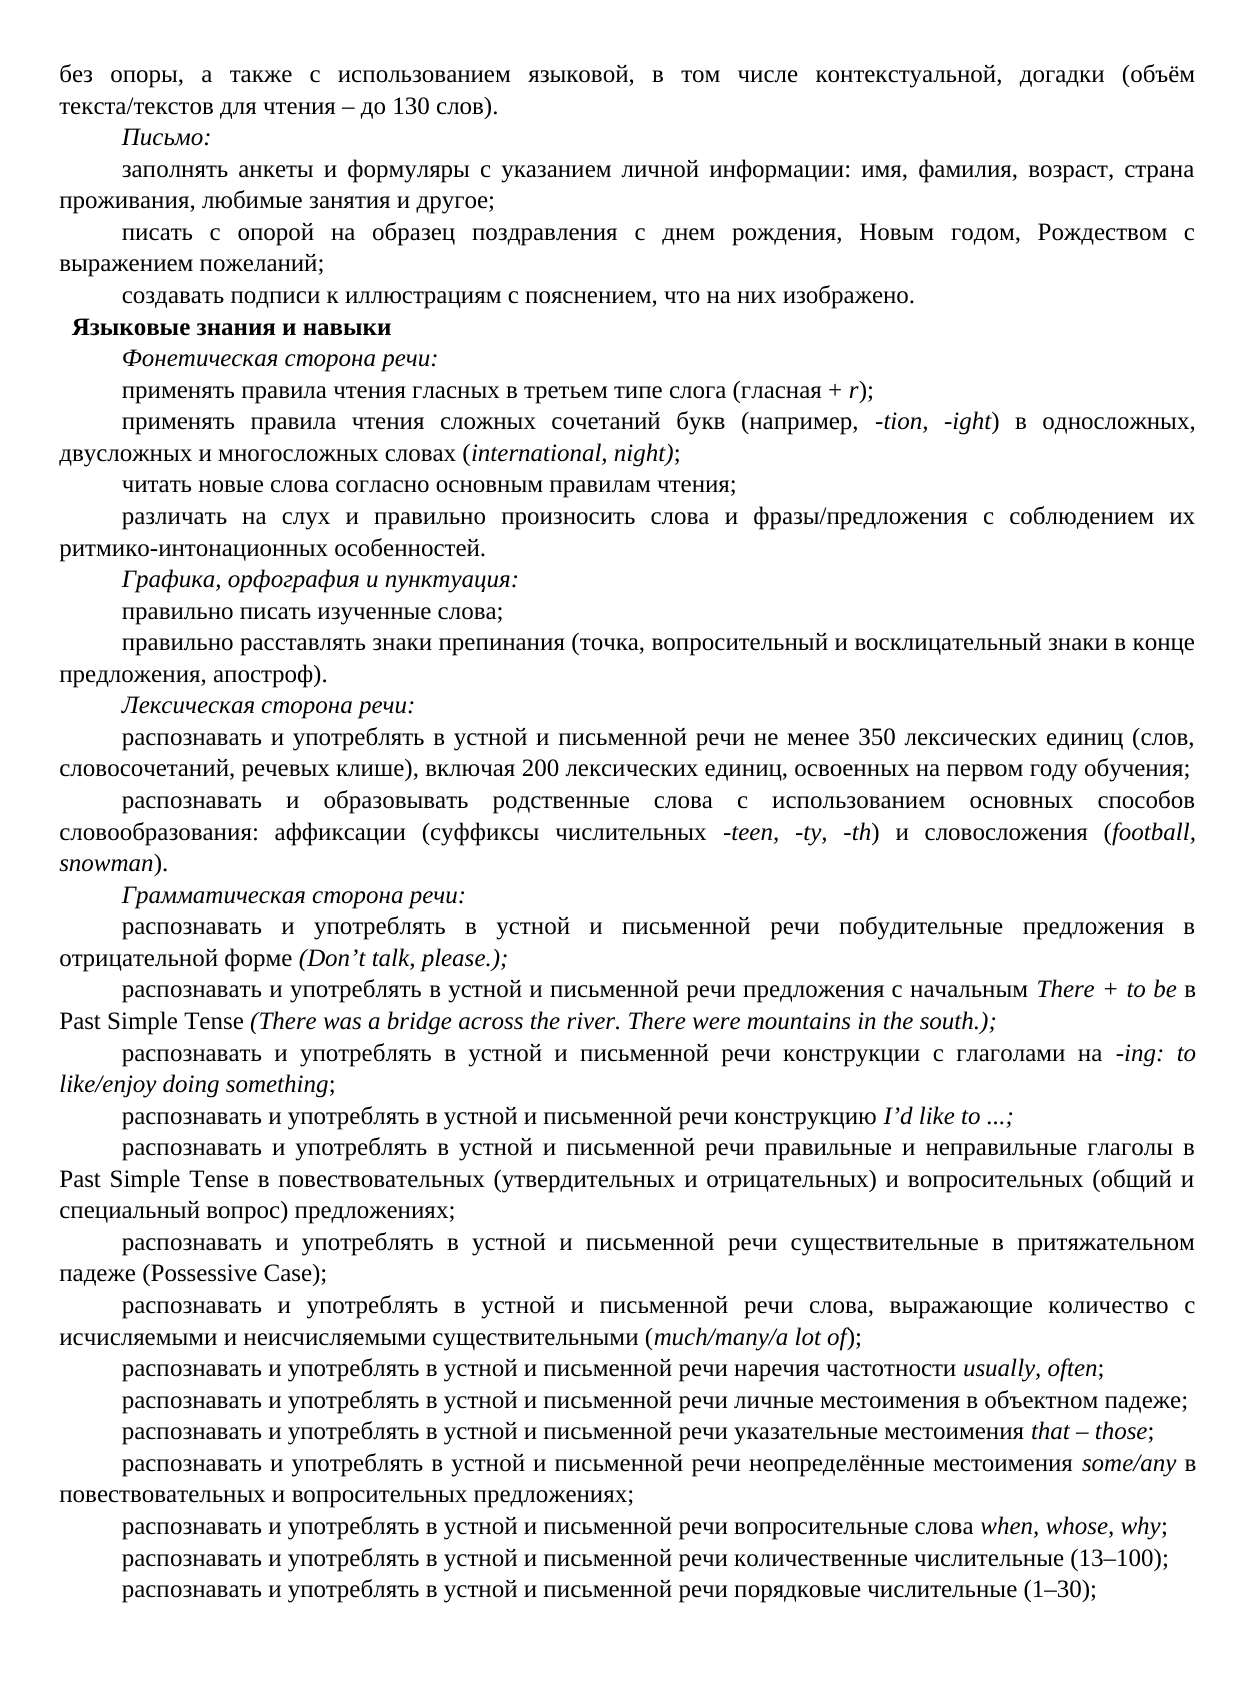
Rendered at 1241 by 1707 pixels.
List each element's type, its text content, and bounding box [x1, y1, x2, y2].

text распознавать и употреблять в устной и письменной речи конструкции с глаголами на -ing: to like/enjoy doing something; [59, 1038, 1196, 1098]
text правильно писать изученные слова; [59, 596, 1196, 624]
text распознавать и употреблять в устной и письменной речи предложения с начальным There + to be в Past Simple Tense (There was a bridge across the river. There were mountains in the south.); [59, 974, 1196, 1035]
text распознавать и употреблять в устной и письменной речи наречия частотности usually, often; [59, 1353, 1196, 1382]
text правильно расставлять знаки препинания (точка, вопросительный и восклицательный знаки в конце предложения, апостроф). [59, 627, 1196, 688]
text распознавать и образовывать родственные слова с использованием основных способов словообразования: аффиксации (суффиксы числительных -teen, -ty, -th) и словосложения (football, snowman). [59, 785, 1196, 877]
text распознавать и употреблять в устной и письменной речи слова, выражающие количество с исчисляемыми и неисчисляемыми существительными (much/many/a lot of); [59, 1290, 1196, 1350]
text Фонетическая сторона речи: [59, 343, 1196, 372]
text Лексическая сторона речи: [59, 690, 1196, 719]
text распознавать и употреблять в устной и письменной речи существительные в притяжательном падеже (Possessive Case); [59, 1227, 1196, 1287]
text распознавать и употреблять в устной и письменной речи вопросительные слова when, whose, why; [59, 1511, 1196, 1540]
text распознавать и употреблять в устной и письменной речи конструкцию I’d like to ...; [59, 1101, 1196, 1129]
text заполнять анкеты и формуляры с указанием личной информации: имя, фамилия, возраст, страна проживания, любимые занятия и другое; [59, 154, 1196, 214]
text читать новые слова согласно основным правилам чтения; [59, 469, 1196, 498]
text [59, 59, 1196, 119]
text применять правила чтения сложных сочетаний букв (например, -tion, -ight) в односложных, двусложных и многосложных словах (international, night); [59, 406, 1196, 467]
text Графика, орфография и пунктуация: [59, 564, 1196, 593]
text различать на слух и правильно произносить слова и фразы/предложения с соблюдением их ритмико-интонационных особенностей. [59, 501, 1196, 561]
text писать с опорой на образец поздравления с днем рождения, Новым годом, Рождеством с выражением пожеланий; [59, 217, 1196, 277]
text распознавать и употреблять в устной и письменной речи количественные числительные (13–100); [59, 1543, 1196, 1571]
text создавать подписи к иллюстрациям с пояснением, что на них изображено. [59, 280, 1196, 309]
text распознавать и употреблять в устной и письменной речи правильные и неправильные глаголы в Past Simple Tense в повествовательных (утвердительных и отрицательных) и вопросительных (общий и специальный вопрос) предложениях; [59, 1132, 1196, 1224]
text распознавать и употреблять в устной и письменной речи личные местоимения в объектном падеже; [59, 1385, 1196, 1413]
text распознавать и употреблять в устной и письменной речи указательные местоимения that – those; [59, 1416, 1196, 1445]
text распознавать и употреблять в устной и письменной речи порядковые числительные (1–30); [59, 1574, 1196, 1603]
text распознавать и употреблять в устной и письменной речи побудительные предложения в отрицательной форме (Don’t talk, please.); [59, 911, 1196, 972]
text Грамматическая сторона речи: [59, 880, 1196, 908]
text применять правила чтения гласных в третьем типе слога (гласная + r); [59, 375, 1196, 403]
text Языковые знания и навыки [72, 312, 1196, 340]
text распознавать и употреблять в устной и письменной речи не менее 350 лексических единиц (слов, словосочетаний, речевых клише), включая 200 лексических единиц, освоенных на первом году обучения; [59, 722, 1196, 782]
text распознавать и употреблять в устной и письменной речи неопределённые местоимения some/any в повествовательных и вопросительных предложениях; [59, 1448, 1196, 1508]
text Письмо: [59, 122, 1196, 151]
